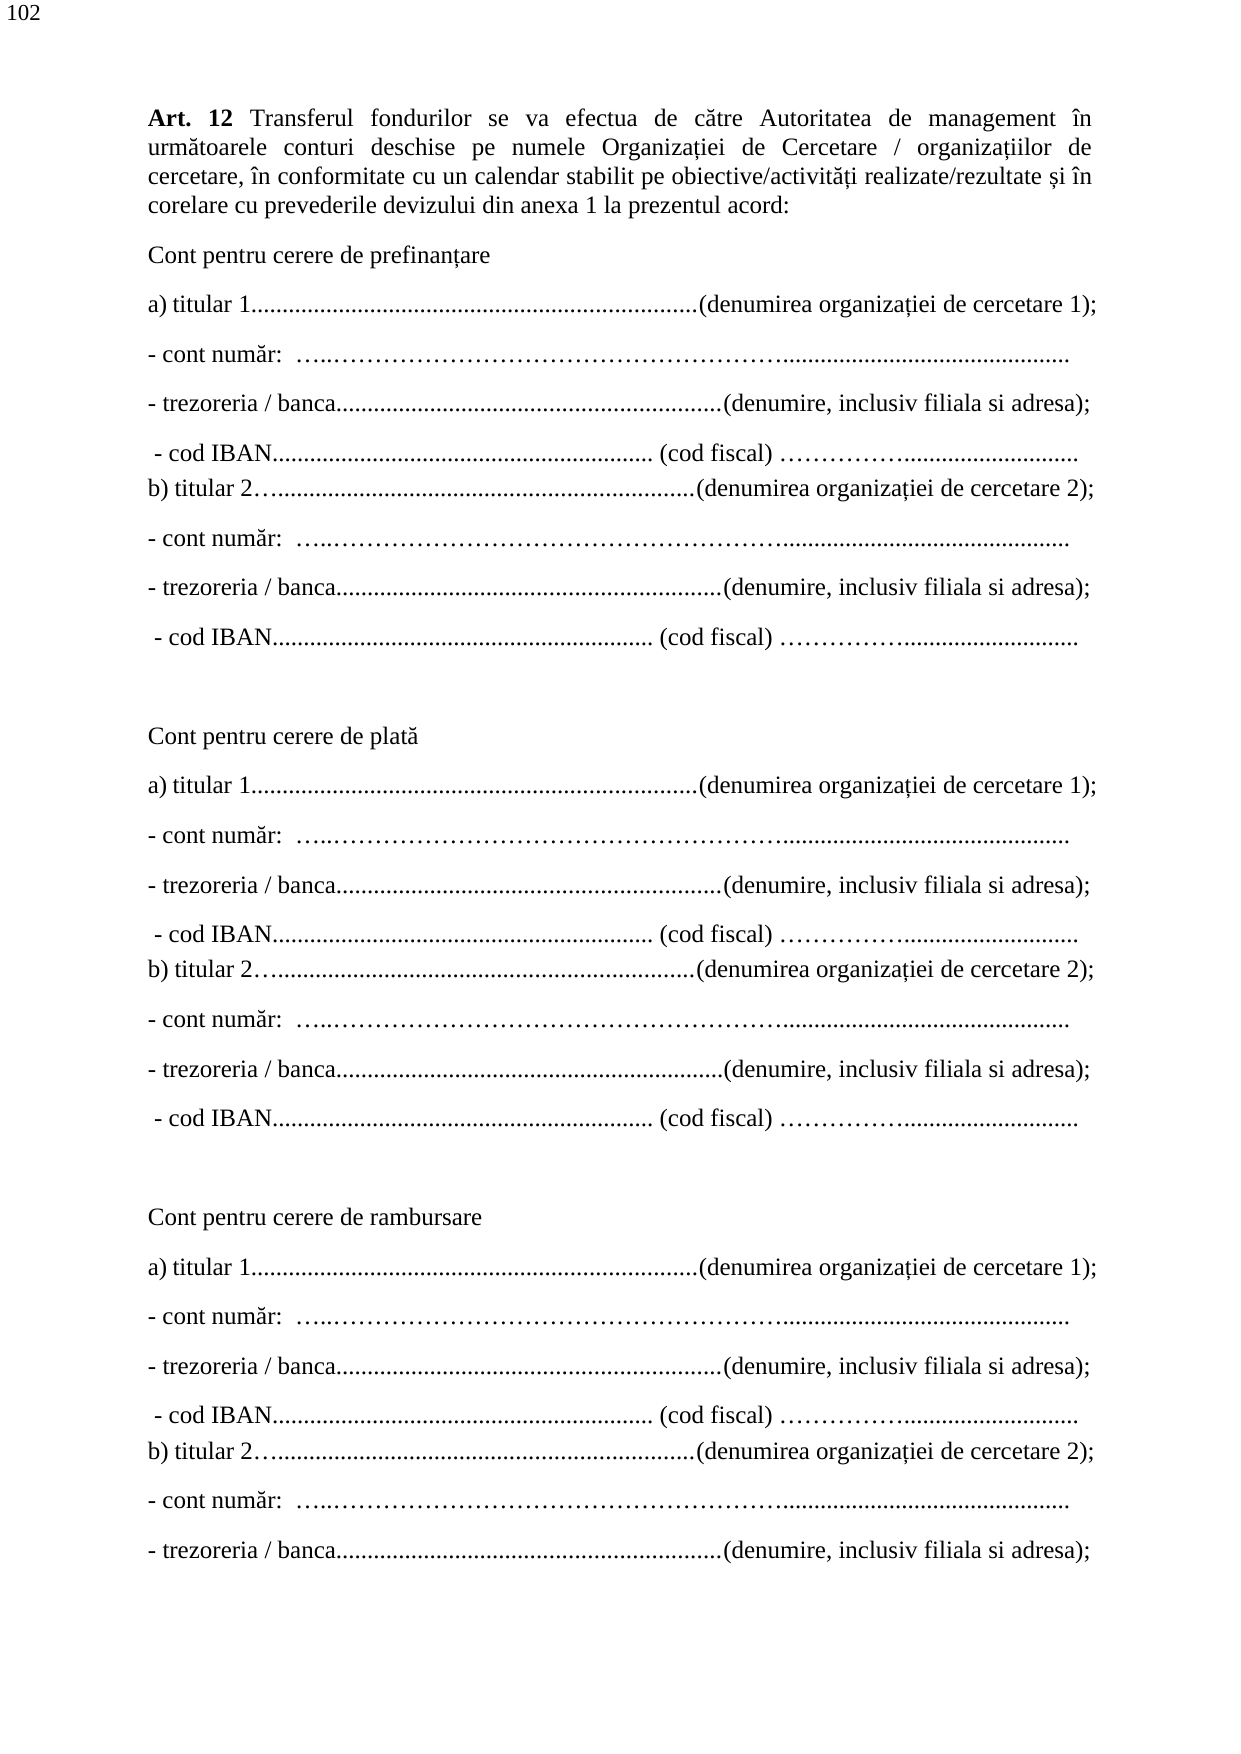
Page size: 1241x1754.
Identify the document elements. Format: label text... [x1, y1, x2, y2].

text - cont număr: …..……………………………………………….............................................. [148, 339, 1123, 367]
list trezoreria / banca (denumire, inclusiv filiala si adresa); [148, 1054, 1123, 1082]
text - cont număr: …..……………………………………………….............................................. [148, 523, 1123, 551]
text - cod IBAN............................................................. (cod fiscal) ……………............................ [154, 622, 1123, 651]
text Art. 12 Transferul fondurilor se va efectua de către Autoritatea de management în următoarele conturi deschise pe numele Organizației de Cercetare / organizațiilor de cercetare, în conformitate cu un calendar stabilit pe obiective/activități realizate/rezultate și în corelare cu prevederile devizului din anexa 1 la prezentul acord: [148, 103, 1093, 218]
list titular 2… (denumirea organizației de cercetare 2); [148, 1436, 1123, 1464]
list titular 1 (denumirea organizației de cercetare 1); [148, 289, 1123, 318]
list trezoreria / banca (denumire, inclusiv filiala si adresa); [148, 388, 1123, 417]
text - cont număr: …..……………………………………………….............................................. [148, 820, 1123, 849]
list titular 2… (denumirea organizației de cercetare 2); [148, 473, 1123, 502]
list trezoreria / banca (denumire, inclusiv filiala si adresa); [148, 1351, 1123, 1380]
text - cont număr: …..……………………………………………….............................................. [148, 1004, 1123, 1033]
text Cont pentru cerere de rambursare [148, 1202, 1123, 1231]
text - cont număr: …..……………………………………………….............................................. [148, 1301, 1123, 1330]
list trezoreria / banca (denumire, inclusiv filiala si adresa); [148, 870, 1123, 899]
list titular 2… (denumirea organizației de cercetare 2); [148, 954, 1123, 983]
list trezoreria / banca (denumire, inclusiv filiala si adresa); [148, 1535, 1123, 1563]
list trezoreria / banca (denumire, inclusiv filiala si adresa); [148, 572, 1123, 601]
list titular 1 (denumirea organizației de cercetare 1); [148, 771, 1123, 799]
text - cod IBAN............................................................. (cod fiscal) ……………............................ [154, 1103, 1123, 1132]
text Cont pentru cerere de prefinanțare [148, 240, 1123, 268]
text - cod IBAN............................................................. (cod fiscal) ……………............................ [154, 919, 1123, 948]
list titular 1 (denumirea organizației de cercetare 1); [148, 1252, 1123, 1281]
text - cod IBAN............................................................. (cod fiscal) ……………............................ [154, 438, 1123, 467]
text Cont pentru cerere de plată [148, 721, 1123, 750]
text - cont număr: …..……………………………………………….............................................. [148, 1485, 1123, 1514]
text - cod IBAN............................................................. (cod fiscal) ……………............................ [154, 1401, 1123, 1429]
